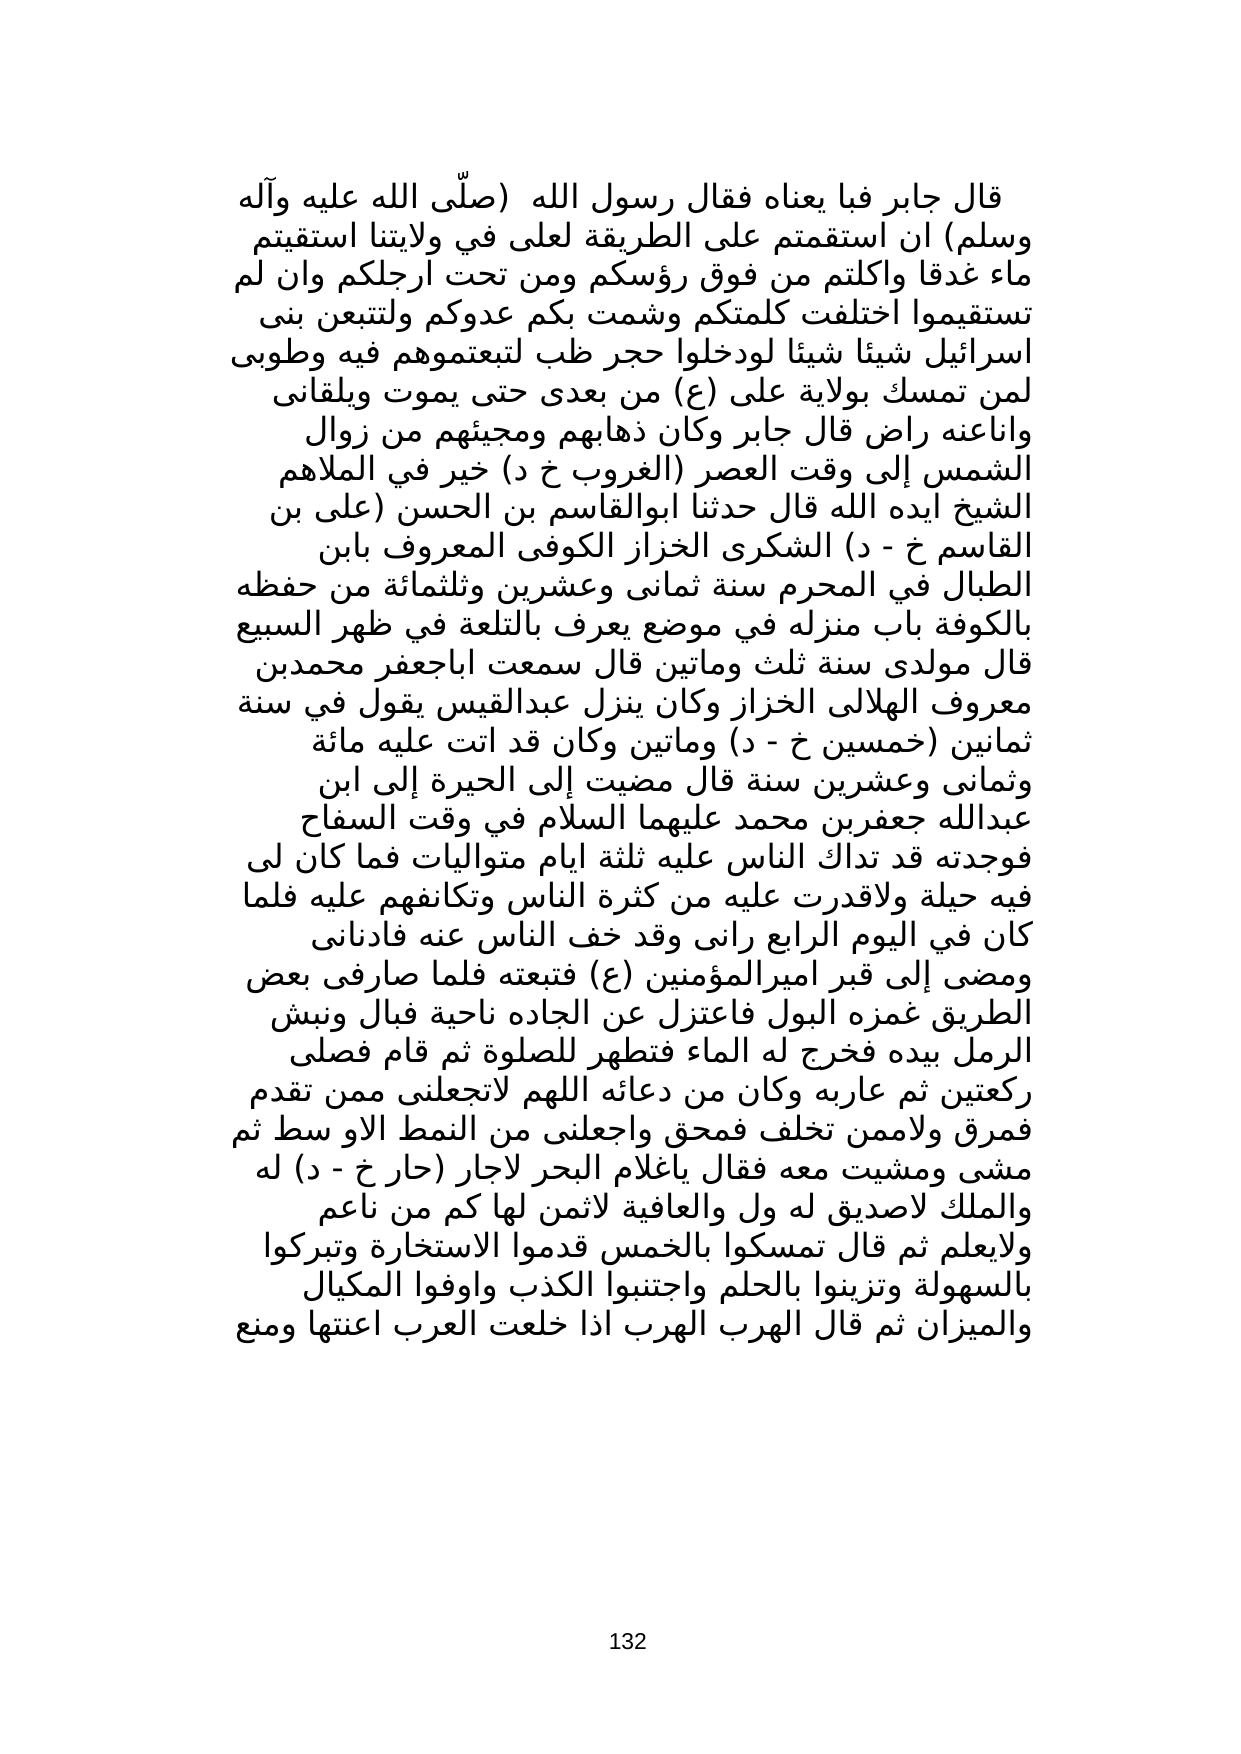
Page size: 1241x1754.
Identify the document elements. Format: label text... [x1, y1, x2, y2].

text قال جابر فبا يعناه فقال رسول الله (صلّى الله عليه وآله وسلم) ان استقمتم على الطريقة لعلى في ولايتنا استقيتم ماء غدقا واكلتم من فوق رؤسكم ومن تحت ارجلكم وان لم تستقيموا اختلفت كلمتكم وشمت بكم عدوكم ولتتبعن بنى اسرائيل شيئا شيئا لودخلوا حجر ظب لتبعتموهم فيه وطوبى لمن تمسك بولاية على (ع) من بعدى حتى يموت ويلقانى واناعنه راض قال جابر وكان ذهابهم ومجيئهم من زوال الشمس إلى وقت العصر (الغروب خ د) خير في الملاهم الشيخ ايده الله قال حدثنا ابوالقاسم بن الحسن (على بن القاسم خ - د) الشكرى الخزاز الكوفى المعروف بابن الطبال في المحرم سنة ثمانى وعشرين وثلثمائة من حفظه بالكوفة باب منزله في موضع يعرف بالتلعة في ظهر السبيع قال مولدى سنة ثلث وماتين قال سمعت اباجعفر محمدبن معروف الهلالى الخزاز وكان ينزل عبدالقيس يقول في سنة ثمانين (خمسين خ - د) وماتين وكان قد اتت عليه مائة وثمانى وعشرين سنة قال مضيت إلى الحيرة إلى ابن عبدالله جعفربن محمد عليهما السلام في وقت السفاح فوجدته قد تداك الناس عليه ثلثة ايام متواليات فما كان لى فيه حيلة ولاقدرت عليه من كثرة الناس وتكانفهم عليه فلما كان في اليوم الرابع رانى وقد خف الناس عنه فادنانى ومضى إلى قبر اميرالمؤمنين (ع) فتبعته فلما صارفى بعض الطريق غمزه البول فاعتزل عن الجاده ناحية فبال ونبش الرمل بيده فخرج له الماء فتطهر للصلوة ثم قام فصلى ركعتين ثم عاربه وكان من دعائه اللهم لاتجعلنى ممن تقدم فمرق ولاممن تخلف فمحق واجعلنى من النمط الاو سط ثم مشى ومشيت معه فقال ياغلام البحر لاجار (حار خ - د) له والملك لاصديق له ول والعافية لاثمن لها كم من ناعم ولايعلم ثم قال تمسكوا بالخمس قدموا الاستخارة وتبركوا بالسهولة وتزينوا بالحلم واجتنبوا الكذب واوفوا المكيال والميزان ثم قال الهرب الهرب اذا خلعت العرب اعنتها ومنع [222, 177, 1033, 1343]
